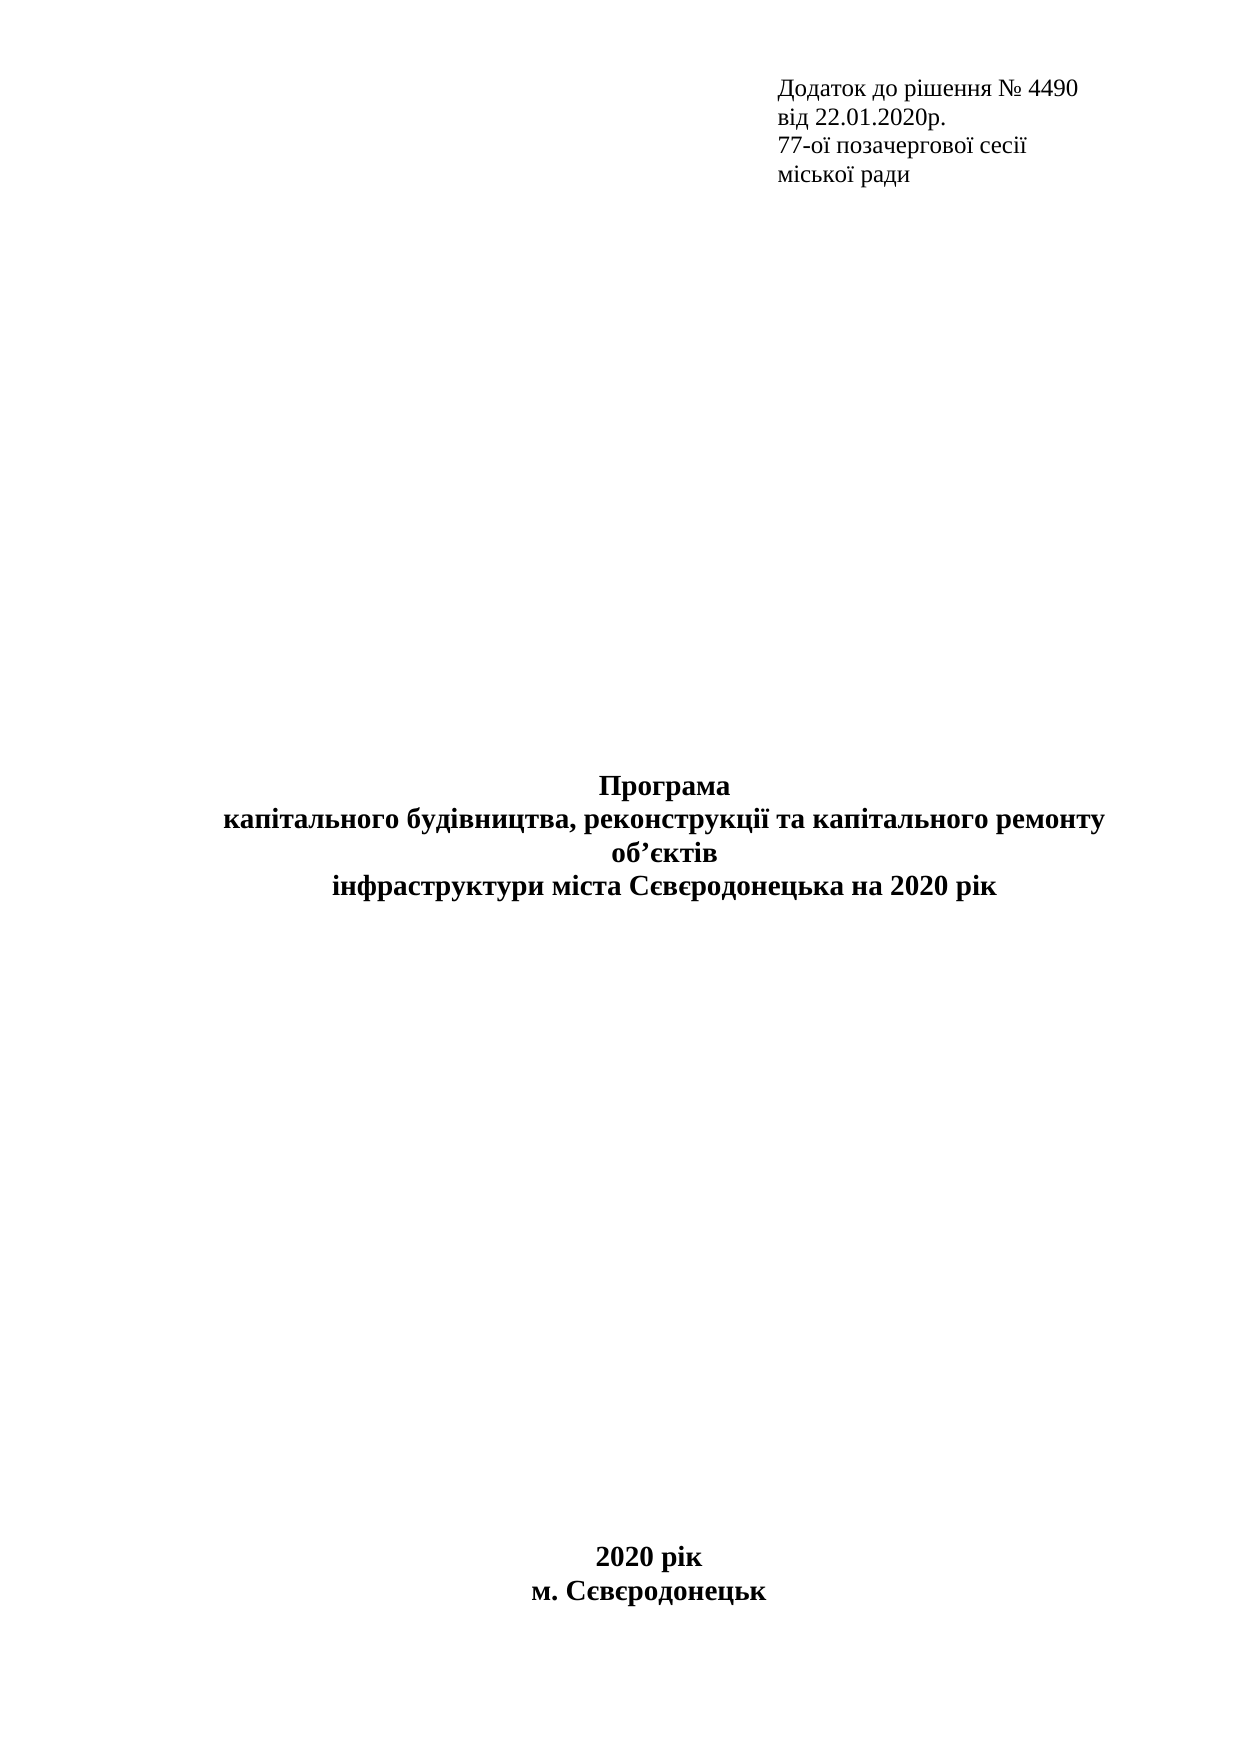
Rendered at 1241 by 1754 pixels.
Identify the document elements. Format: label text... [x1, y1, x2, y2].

text капітального будівництва, реконструкції та капітального ремонту об’єктів [177, 801, 1152, 868]
text інфраструктури міста Сєвєродонецька на 2020 рік [177, 868, 1152, 902]
text 2020 рік [177, 1539, 1120, 1573]
text міської ради [178, 159, 1152, 188]
text Додаток до рішення № 4490 [178, 73, 1152, 102]
text м. Сєвєродонецьк [177, 1573, 1120, 1606]
text Програма [177, 768, 1152, 801]
text 77-ої позачергової сесії [178, 131, 1152, 159]
text від 22.01.2020р. [178, 102, 1152, 131]
